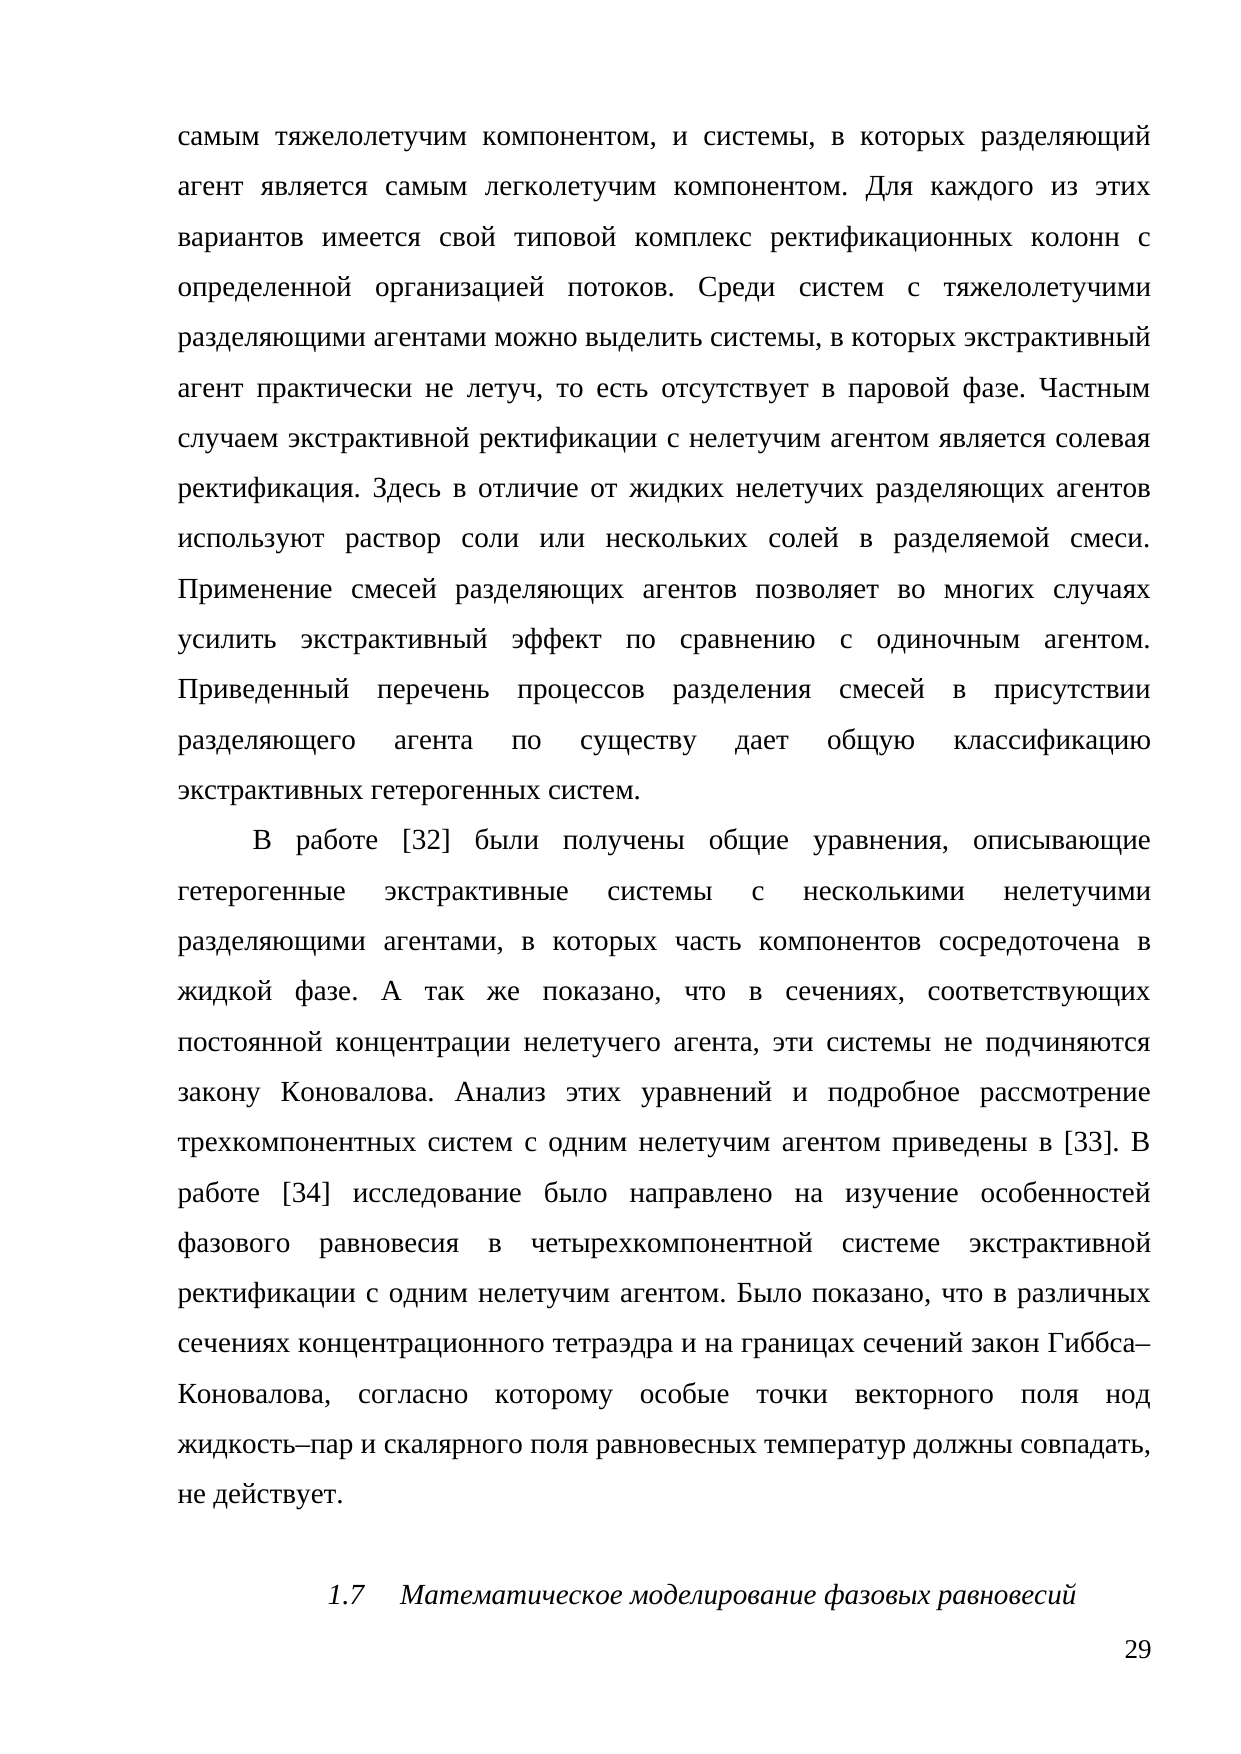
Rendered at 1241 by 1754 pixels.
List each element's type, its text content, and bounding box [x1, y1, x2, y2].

text 1.7 Математическое моделирование фазовых равновесий [177, 1577, 1152, 1611]
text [177, 118, 1152, 806]
text В работе [32] были получены общие уравнения, описывающие гетерогенные экстрактивные системы с несколькими нелетучими разделяющими агентами, в которых часть компонентов сосредоточена в жидкой фазе. А так же показано, что в сечениях, соответствующих постоянной концентрации нелетучего агента, эти системы не подчиняются закону Коновалова. Анализ этих уравнений и подробное рассмотрение трехкомпонентных систем с одним нелетучим агентом приведены в [33]. В работе [34] исследование было направлено на изучение особенностей фазового равновесия в четырехкомпонентной системе экстрактивной ректификации с одним нелетучим агентом. Было показано, что в различных сечениях концентрационного тетраэдра и на границах сечений закон Гиббса–Коновалова, согласно которому особые точки векторного поля нод жидкость–пар и скалярного поля равновесных температур должны совпадать, не действует. [177, 822, 1152, 1510]
